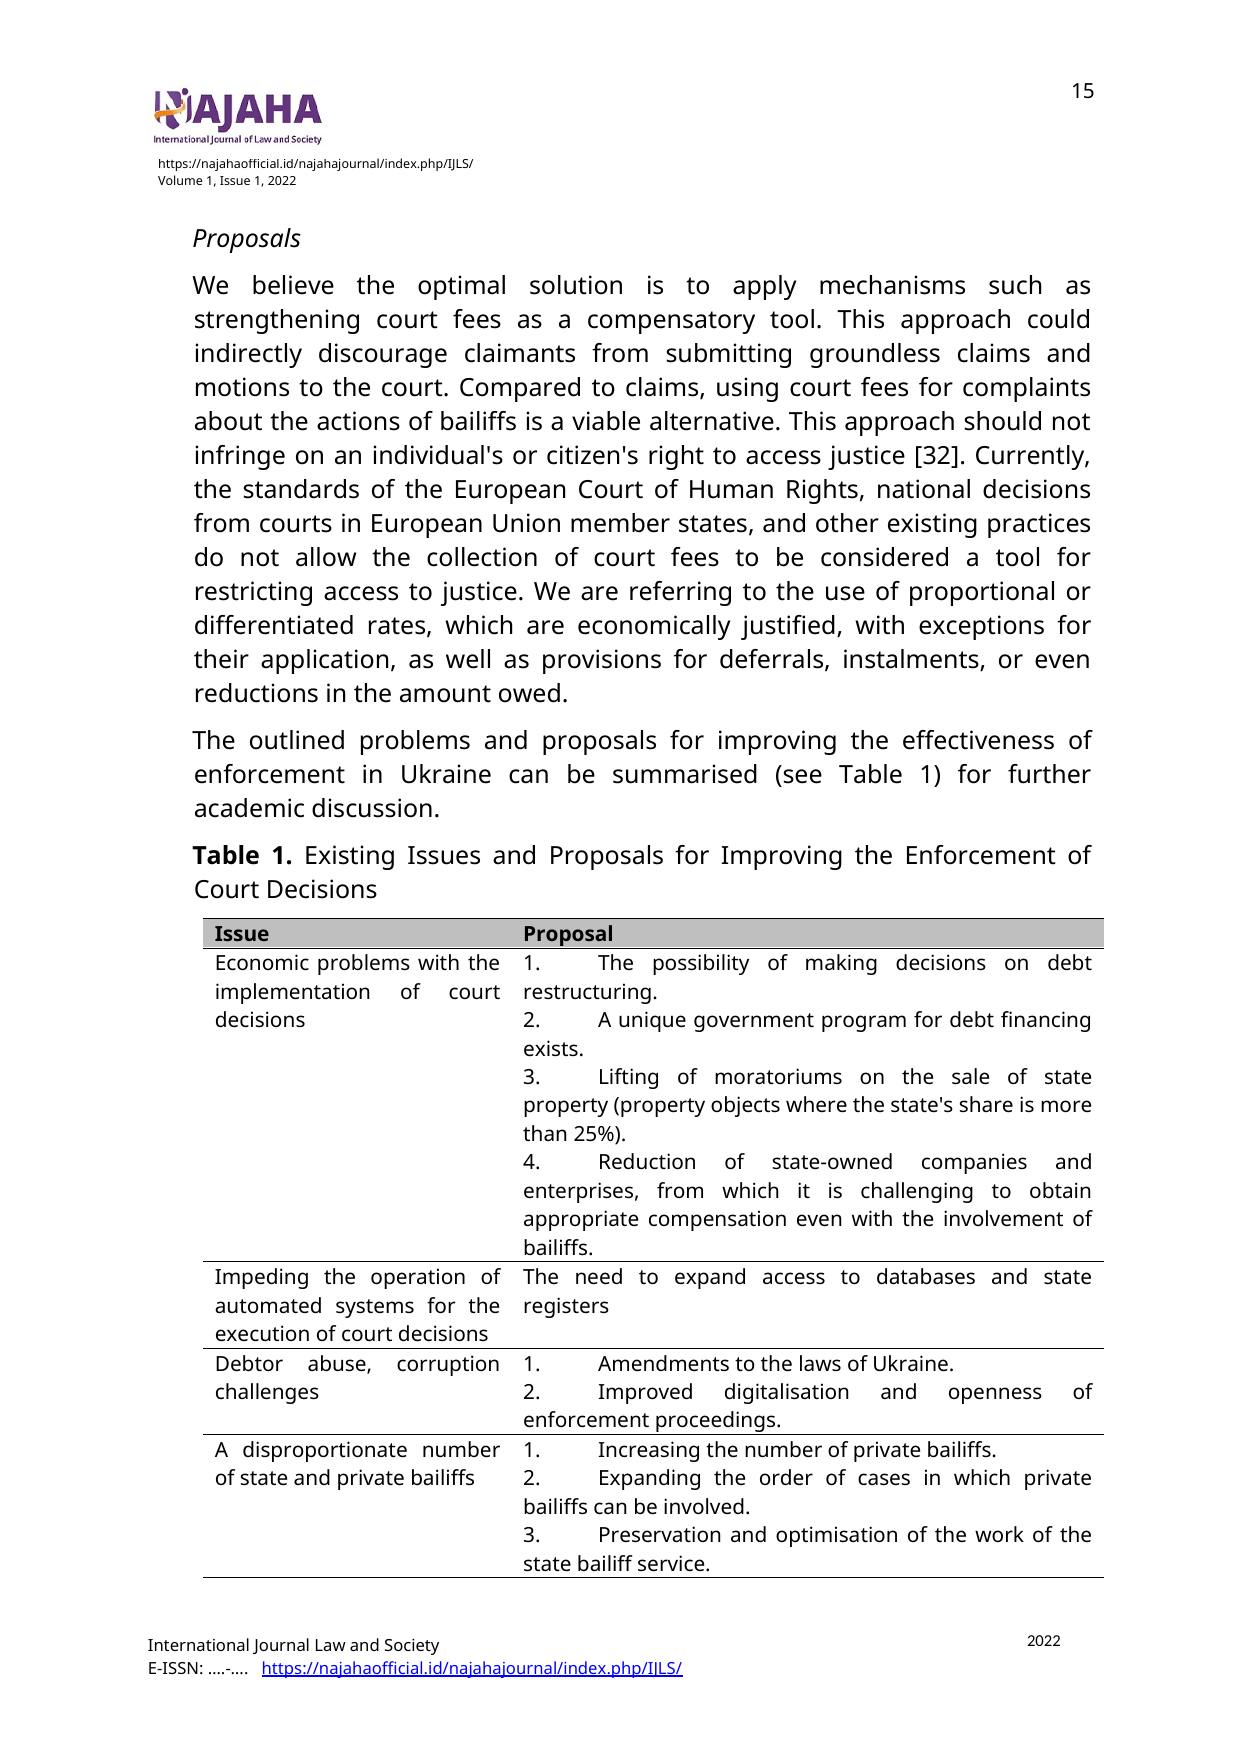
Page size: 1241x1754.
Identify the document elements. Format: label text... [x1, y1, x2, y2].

table_cell Impeding the operation of automated systems for the execution of court decisions [203, 1262, 512, 1348]
picture [147, 75, 327, 159]
table_cell Debtor abuse, corruption challenges [203, 1349, 512, 1434]
table_header Issue [203, 919, 512, 947]
table_cell Amendments to the laws of Ukraine. Improved digitalisation and openness of enforcement proceedings. [512, 1349, 1104, 1434]
text Proposals [192, 221, 1093, 255]
text We believe the optimal solution is to apply mechanisms such as strengthening court fees as a compensatory tool. This approach could indirectly discourage claimants from submitting groundless claims and motions to the court. Compared to claims, using court fees for complaints about the actions of bailiffs is a viable alternative. This approach should not infringe on an individual's or citizen's right to access justice [32]. Currently, the standards of the European Court of Human Rights, national decisions from courts in European Union member states, and other existing practices do not allow the collection of court fees to be considered a tool for restricting access to justice. We are referring to the use of proportional or differentiated rates, which are economically justified, with exceptions for their application, as well as provisions for deferrals, instalments, or even reductions in the amount owed. [192, 267, 1093, 710]
table_cell The need to expand access to databases and state registers [512, 1262, 1104, 1348]
table_cell Increasing the number of private bailiffs. Expanding the order of cases in which private bailiffs can be involved. Preservation and optimisation of the work of the state bailiff service. [512, 1435, 1104, 1577]
text Table 1. Existing Issues and Proposals for Improving the Enforcement of Court Decisions [192, 837, 1093, 905]
table_cell Economic problems with the implementation of court decisions [203, 949, 512, 1261]
table_cell A disproportionate number of state and private bailiffs [203, 1435, 512, 1577]
text The outlined problems and proposals for improving the effectiveness of enforcement in Ukraine can be summarised (see Table 1) for further academic discussion. [192, 723, 1093, 825]
table_header Proposal [512, 919, 1104, 947]
table_cell The possibility of making decisions on debt restructuring. A unique government program for debt financing exists. Lifting of moratoriums on the sale of state property (property objects where the state's share is more than 25%). Reduction of state-owned companies and enterprises, from which it is challenging to obtain appropriate compensation even with the involvement of bailiffs. [512, 949, 1104, 1261]
